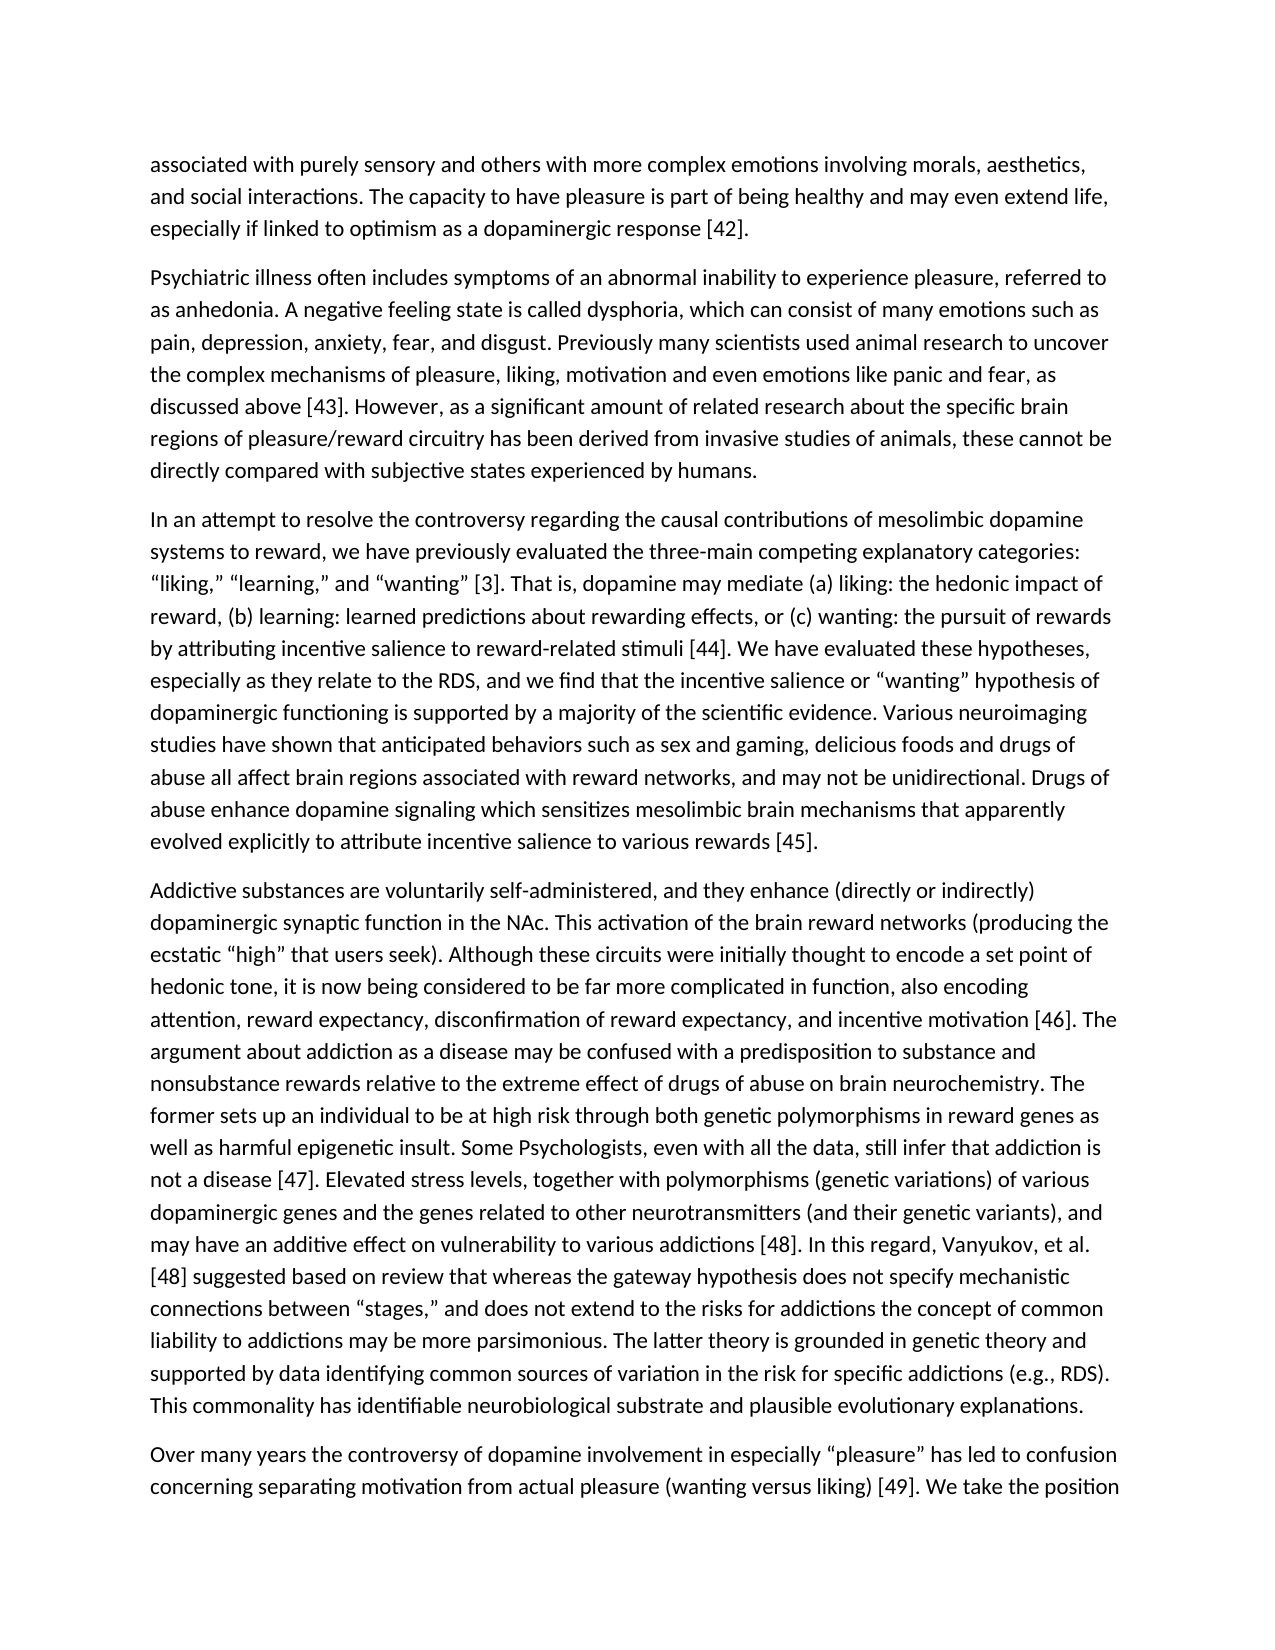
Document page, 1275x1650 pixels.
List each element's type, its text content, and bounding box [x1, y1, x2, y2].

text Psychiatric illness often includes symptoms of an abnormal inability to experience pleasure, referred to as anhedonia. A negative feeling state is called dysphoria, which can consist of many emotions such as pain, depression, anxiety, fear, and disgust. Previously many scientists used animal research to uncover the complex mechanisms of pleasure, liking, motivation and even emotions like panic and fear, as discussed above [43]. However, as a significant amount of related research about the specific brain regions of pleasure/reward circuitry has been derived from invasive studies of animals, these cannot be directly compared with subjective states experienced by humans. [150, 263, 1125, 484]
text Addictive substances are voluntarily self-administered, and they enhance (directly or indirectly) dopaminergic synaptic function in the NAc. This activation of the brain reward networks (producing the ecstatic “high” that users seek). Although these circuits were initially thought to encode a set point of hedonic tone, it is now being considered to be far more complicated in function, also encoding attention, reward expectancy, disconfirmation of reward expectancy, and incentive motivation [46]. The argument about addiction as a disease may be confused with a predisposition to substance and nonsubstance rewards relative to the extreme effect of drugs of abuse on brain neurochemistry. The former sets up an individual to be at high risk through both genetic polymorphisms in reward genes as well as harmful epigenetic insult. Some Psychologists, even with all the data, still infer that addiction is not a disease [47]. Elevated stress levels, together with polymorphisms (genetic variations) of various dopaminergic genes and the genes related to other neurotransmitters (and their genetic variants), and may have an additive effect on vulnerability to various addictions [48]. In this regard, Vanyukov, et al. [48] suggested based on review that whereas the gateway hypothesis does not specify mechanistic connections between “stages,” and does not extend to the risks for addictions the concept of common liability to addictions may be more parsimonious. The latter theory is grounded in genetic theory and supported by data identifying common sources of variation in the risk for specific addictions (e.g., RDS). This commonality has identifiable neurobiological substrate and plausible evolutionary explanations. [150, 876, 1125, 1419]
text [150, 150, 1125, 242]
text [150, 1440, 1125, 1500]
text In an attempt to resolve the controversy regarding the causal contributions of mesolimbic dopamine systems to reward, we have previously evaluated the three-main competing explanatory categories: “liking,” “learning,” and “wanting” [3]. That is, dopamine may mediate (a) liking: the hedonic impact of reward, (b) learning: learned predictions about rewarding effects, or (c) wanting: the pursuit of rewards by attributing incentive salience to reward-related stimuli [44]. We have evaluated these hypotheses, especially as they relate to the RDS, and we find that the incentive salience or “wanting” hypothesis of dopaminergic functioning is supported by a majority of the scientific evidence. Various neuroimaging studies have shown that anticipated behaviors such as sex and gaming, delicious foods and drugs of abuse all affect brain regions associated with reward networks, and may not be unidirectional. Drugs of abuse enhance dopamine signaling which sensitizes mesolimbic brain mechanisms that apparently evolved explicitly to attribute incentive salience to various rewards [45]. [150, 505, 1125, 855]
